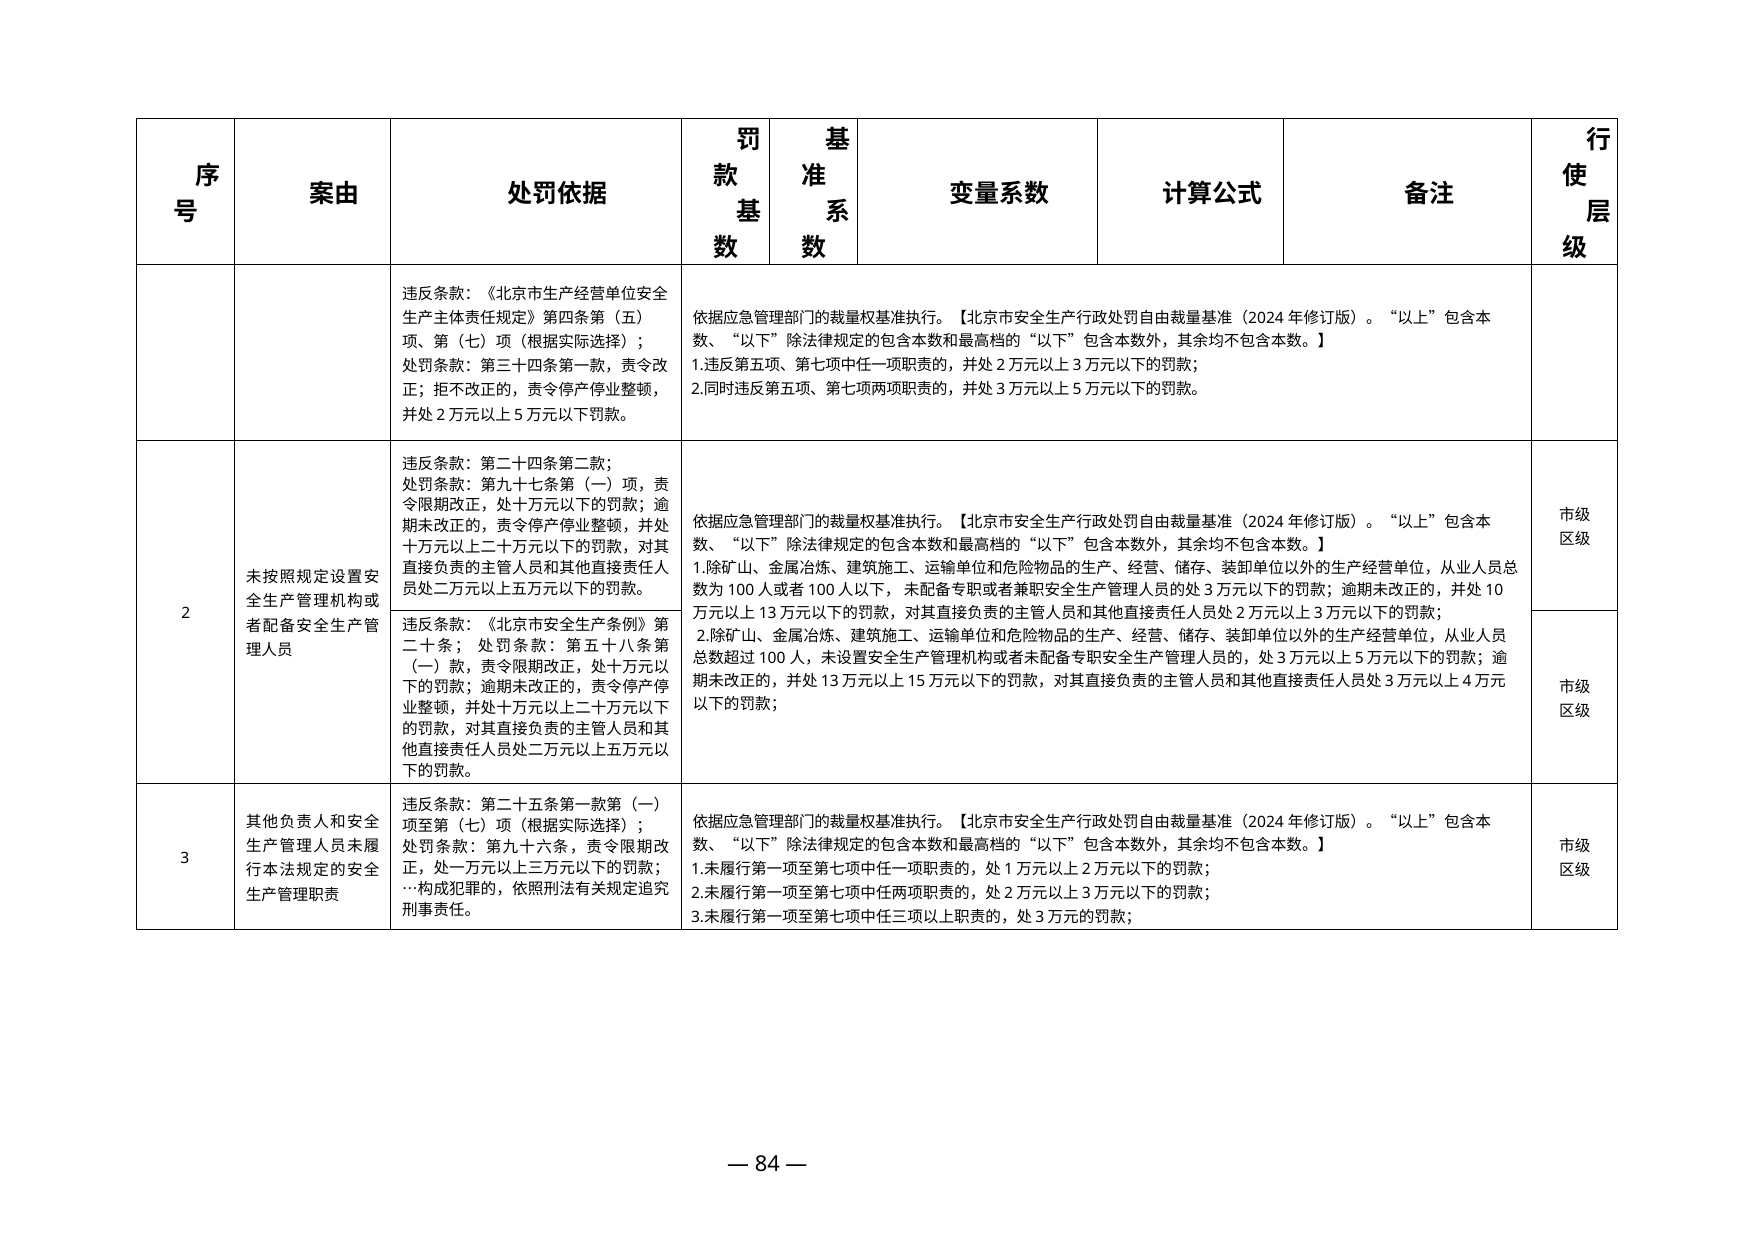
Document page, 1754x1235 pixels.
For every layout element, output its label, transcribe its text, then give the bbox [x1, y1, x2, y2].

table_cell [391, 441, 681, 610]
table_header 行使 层级 [1532, 119, 1617, 264]
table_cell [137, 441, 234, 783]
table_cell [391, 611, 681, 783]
table_header 基准 系数 [770, 119, 857, 264]
table_header 案由 [235, 119, 390, 264]
table_header 罚款 基数 [682, 119, 769, 264]
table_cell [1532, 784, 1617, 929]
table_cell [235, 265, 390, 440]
table_header 处罚依据 [391, 119, 681, 264]
table_header 变量系数 [858, 119, 1097, 264]
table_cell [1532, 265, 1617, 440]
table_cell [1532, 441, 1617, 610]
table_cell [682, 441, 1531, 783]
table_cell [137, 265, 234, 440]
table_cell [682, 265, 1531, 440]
table_header 序号 [137, 119, 234, 264]
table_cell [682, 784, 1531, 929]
table_header 计算公式 [1098, 119, 1283, 264]
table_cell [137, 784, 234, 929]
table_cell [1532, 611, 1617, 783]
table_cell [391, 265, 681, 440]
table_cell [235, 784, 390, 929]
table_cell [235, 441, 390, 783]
table_header 备注 [1284, 119, 1531, 264]
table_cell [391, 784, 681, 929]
